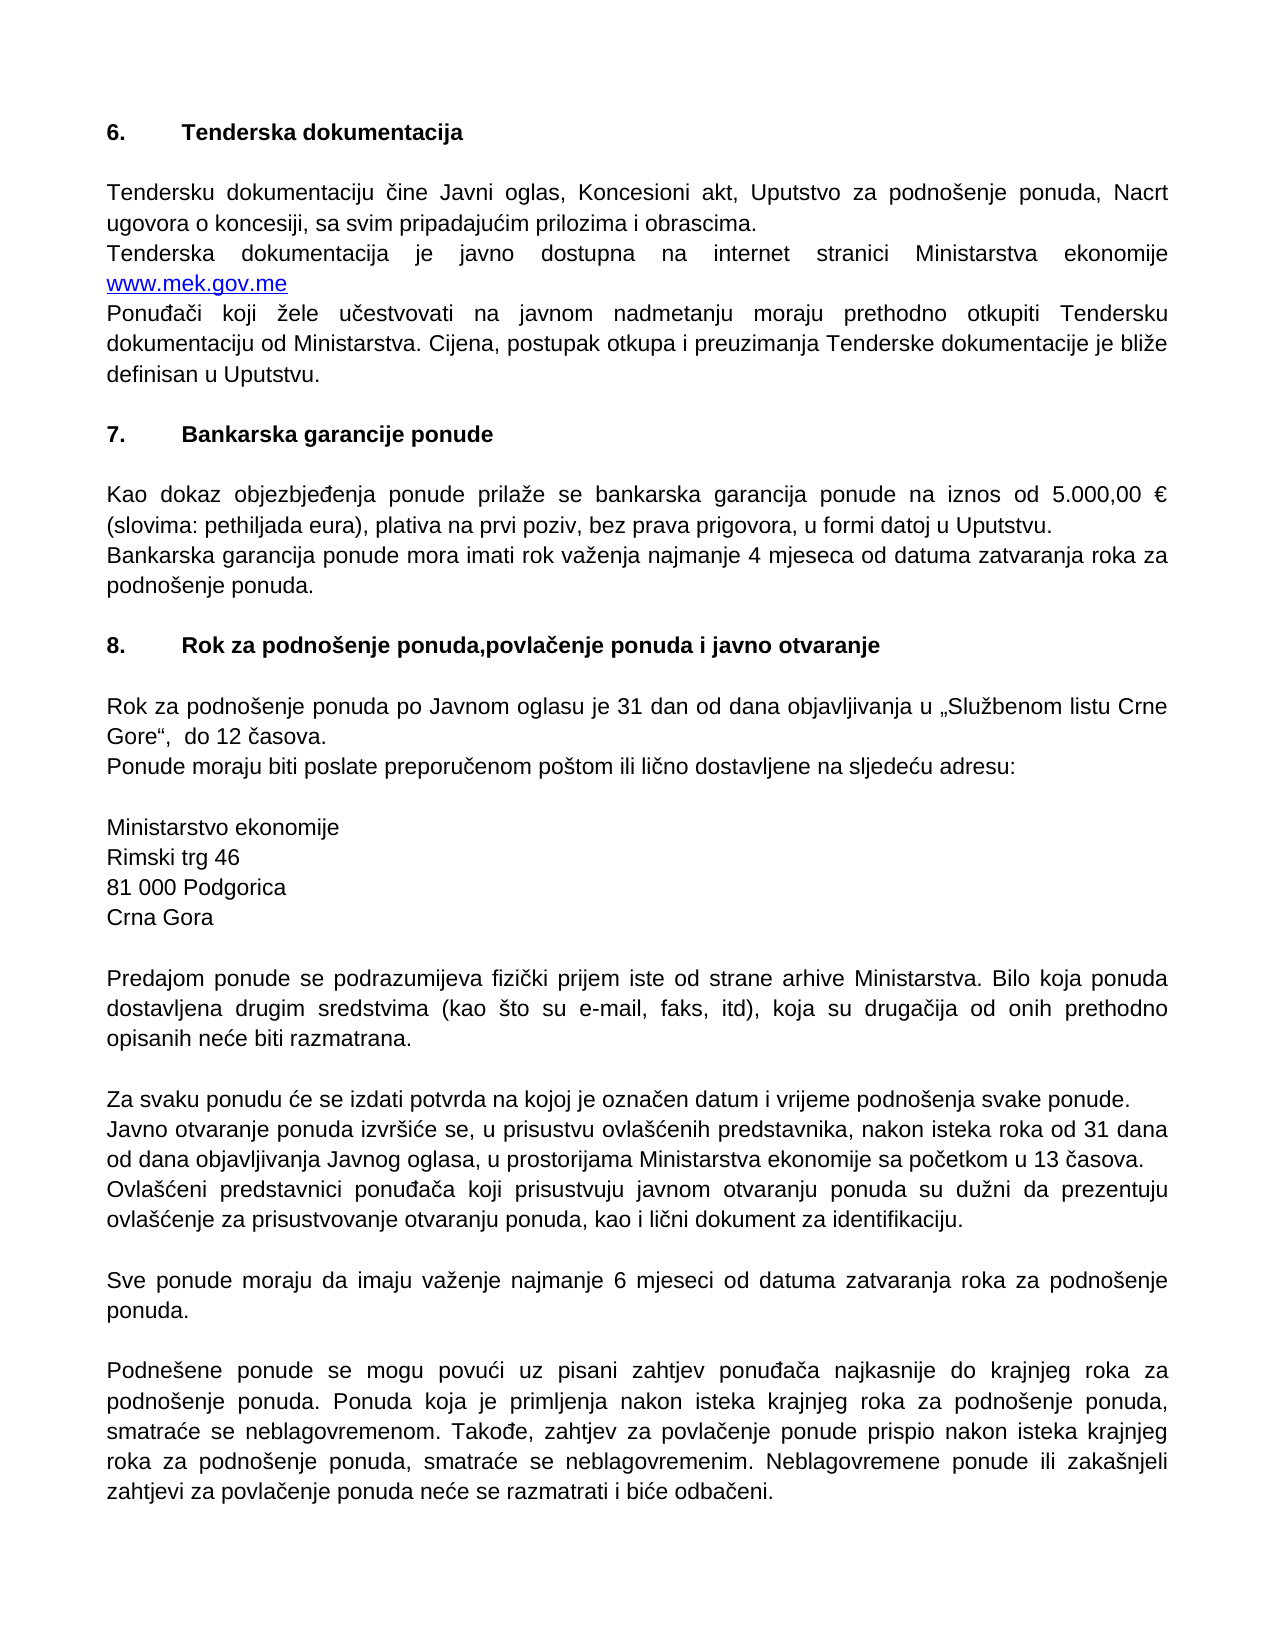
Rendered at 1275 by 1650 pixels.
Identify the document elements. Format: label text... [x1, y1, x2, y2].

text Sve ponude moraju da imaju važenje najmanje 6 mjeseci od datuma zatvaranja roka za podnošenje ponuda. [106, 1267, 1169, 1323]
text 81 000 Podgorica [106, 874, 1169, 900]
text Tenderska dokumentacija je javno dostupna na internet stranici Ministarstva ekonomije www.mek.gov.me [106, 240, 1169, 296]
text Podnešene ponude se mogu povući uz pisani zahtjev ponuđača najkasnije do krajnjeg roka za podnošenje ponuda. Ponuda koja je primljenja nakon isteka krajnjeg roka za podnošenje ponuda, smatraće se neblagovremenom. Takođe, zahtjev za povlačenje ponude prispio nakon isteka krajnjeg roka za podnošenje ponuda, smatraće se neblagovremenim. Neblagovremene ponude ili zakašnjeli zahtjevi za povlačenje ponuda neće se razmatrati i biće odbačeni. [106, 1357, 1169, 1504]
text Tendersku dokumentaciju čine Javni oglas, Koncesioni akt, Uputstvo za podnošenje ponuda, Nacrt ugovora o koncesiji, sa svim pripadajućim prilozima i obrascima. [106, 179, 1169, 236]
text Crna Gora [106, 904, 1169, 931]
text Rimski trg 46 [106, 844, 1169, 870]
list Rok za podnošenje ponuda,povlačenje ponuda i javno otvaranje [106, 632, 1169, 659]
text Predajom ponude se podrazumijeva fizički prijem iste od strane arhive Ministarstva. Bilo koja ponuda dostavljena drugim sredstvima (kao što su e-mail, faks, itd), koja su drugačija od onih prethodno opisanih neće biti razmatrana. [106, 965, 1169, 1051]
list Bankarska garancije ponude [106, 421, 1169, 447]
text Ovlašćeni predstavnici ponuđača koji prisustvuju javnom otvaranju ponuda su dužni da prezentuju ovlašćenje za prisustvovanje otvaranju ponuda, kao i lični dokument za identifikaciju. [106, 1176, 1169, 1233]
text Bankarska garancija ponude mora imati rok važenja najmanje 4 mjeseca od datuma zatvaranja roka za podnošenje ponuda. [106, 542, 1169, 598]
text Kao dokaz objezbjeđenja ponude prilaže se bankarska garancija ponude na iznos od 5.000,00 € (slovima: pethiljada eura), plativa na prvi poziv, bez prava prigovora, u formi datoj u Uputstvu. [106, 481, 1169, 538]
text Rok za podnošenje ponuda po Javnom oglasu je 31 dan od dana objavljivanja u „Službenom listu Crne Gore“, do 12 časova. [106, 693, 1169, 749]
text Ponuđači koji žele učestvovati na javnom nadmetanju moraju prethodno otkupiti Tendersku dokumentaciju od Ministarstva. Cijena, postupak otkupa i preuzimanja Tenderske dokumentacije je bliže definisan u Uputstvu. [106, 300, 1169, 387]
list Tenderska dokumentacija [106, 119, 1169, 145]
text Ponude moraju biti poslate preporučenom poštom ili lično dostavljene na sljedeću adresu: [106, 753, 1169, 779]
text Ministarstvo ekonomije [106, 814, 1169, 840]
text Javno otvaranje ponuda izvršiće se, u prisustvu ovlašćenih predstavnika, nakon isteka roka od 31 dana od dana objavljivanja Javnog oglasa, u prostorijama Ministarstva ekonomije sa početkom u 13 časova. [106, 1116, 1169, 1172]
text Za svaku ponudu će se izdati potvrda na kojoj je označen datum i vrijeme podnošenja svake ponude. [106, 1086, 1169, 1112]
